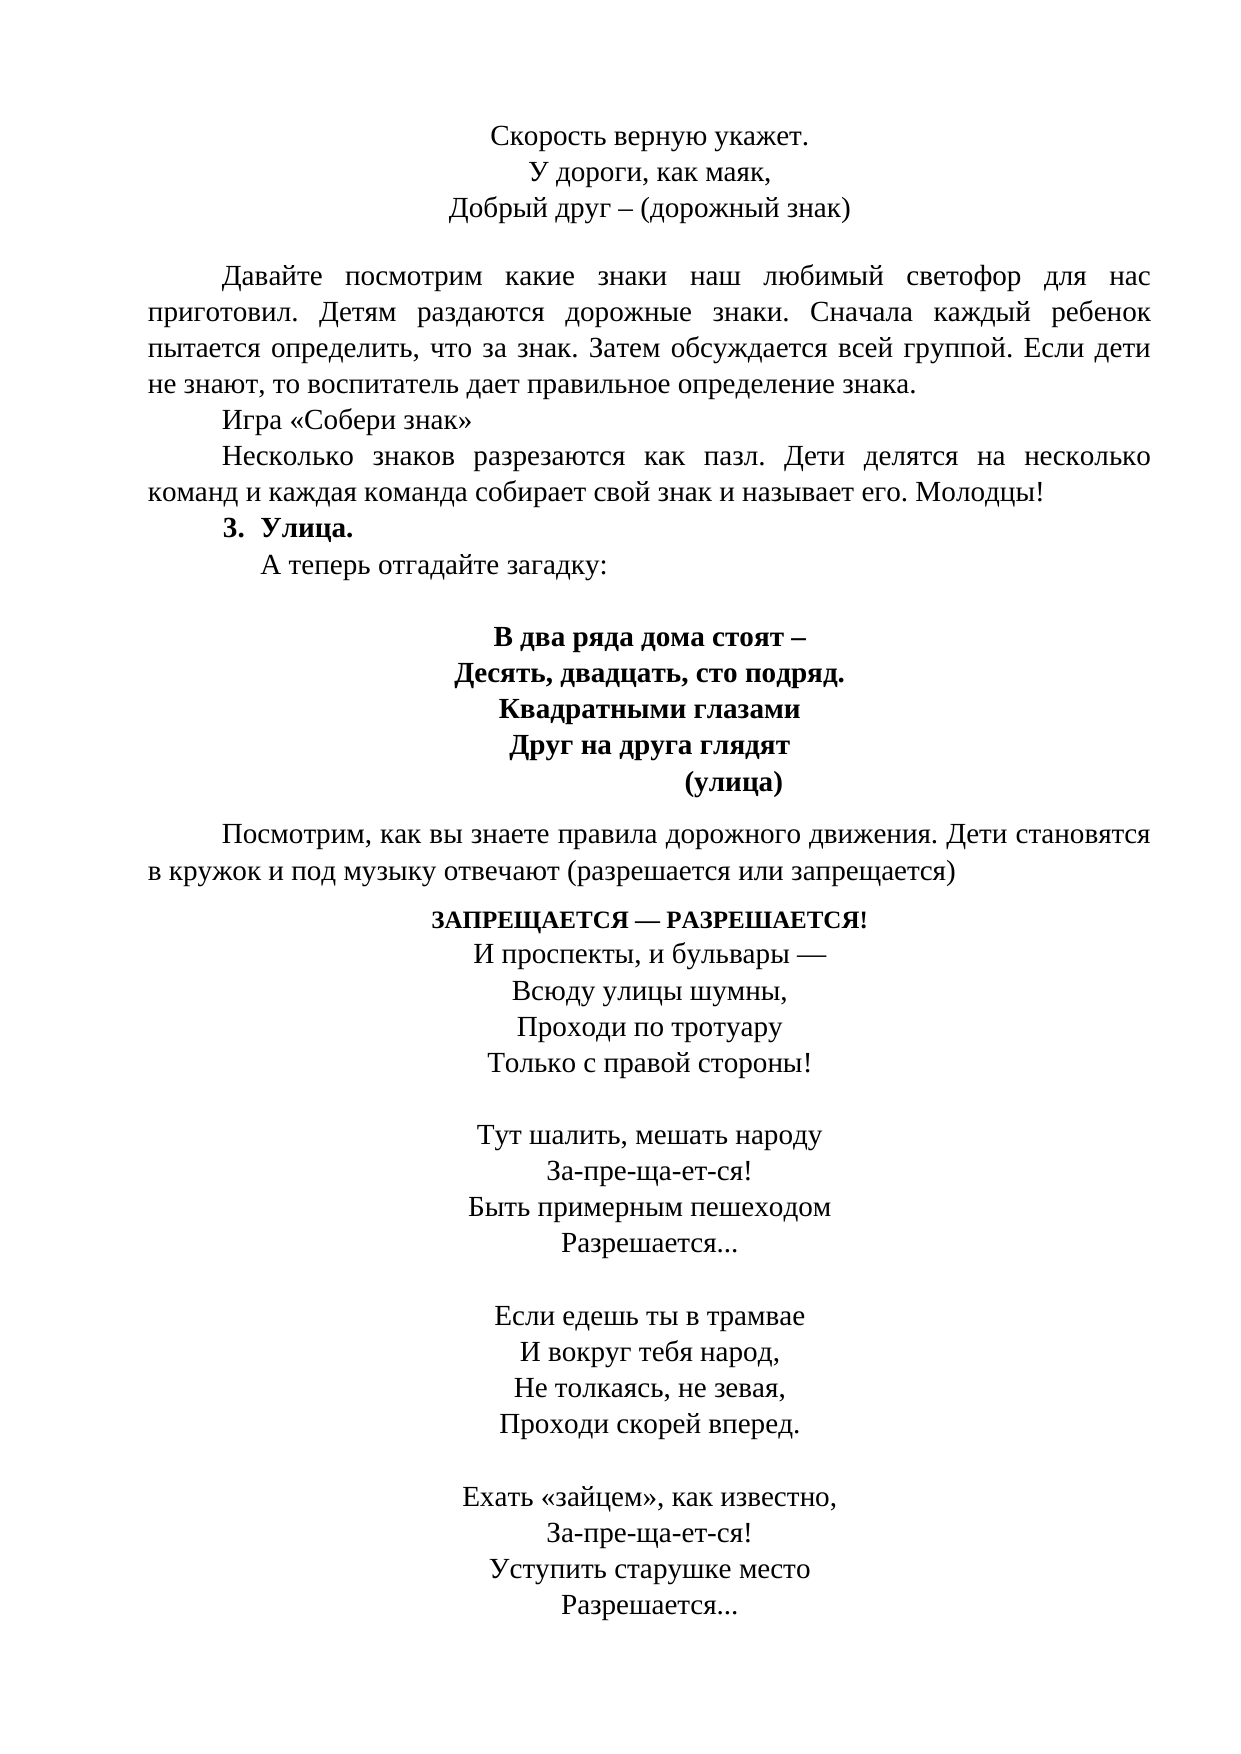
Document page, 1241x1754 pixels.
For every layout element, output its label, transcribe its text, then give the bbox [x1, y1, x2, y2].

list Давайте посмотрим какие знаки наш любимый светофор для нас приготовил. Детям раздаются дорожные знаки. Сначала каждый ребенок пытается определить, что за знак. Затем обсуждается всей группой. Если дети не знают, то воспитатель дает правильное определение знака. [148, 258, 1152, 399]
list Ехать «зайцем», как известно, [148, 1479, 1152, 1512]
list Несколько знаков разрезаются как пазл. Дети делятся на несколько команд и каждая команда собирает свой знак и называет его. Молодцы! [148, 438, 1152, 508]
list Если едешь ты в трамвае [148, 1298, 1152, 1331]
list Проходи по тротуару [148, 1009, 1152, 1042]
list А теперь отгадайте загадку: [260, 547, 1152, 580]
list Уступить старушке место [148, 1551, 1152, 1584]
list Всюду улицы шумны, [148, 973, 1152, 1006]
list Скорость верную укажет. [148, 118, 1152, 152]
list Тут шалить, мешать народу [148, 1117, 1152, 1151]
list И вокруг тебя народ, [148, 1334, 1152, 1368]
list В два ряда дома стоят – [148, 619, 1152, 653]
list Добрый друг – (дорожный знак) [148, 190, 1152, 224]
list Квадратными глазами [148, 691, 1152, 725]
list За-пре-ща-ет-ся! [148, 1153, 1152, 1187]
list (улица) [148, 764, 1152, 797]
list И проспекты, и бульвары — [148, 936, 1152, 970]
list Быть примерным пешеходом [148, 1189, 1152, 1223]
list Игра «Собери знак» [148, 402, 1152, 436]
list ЗАПРЕЩАЕТСЯ — РАЗРЕШАЕТСЯ! [148, 905, 1152, 934]
list За-пре-ща-ет-ся! [148, 1515, 1152, 1548]
list Друг на друга глядят [148, 727, 1152, 761]
list Десять, двадцать, сто подряд. [148, 655, 1152, 689]
list Не толкаясь, не зевая, [148, 1370, 1152, 1404]
list Проходи скорей вперед. [148, 1406, 1152, 1440]
list Только с правой стороны! [148, 1045, 1152, 1078]
list Разрешается... [148, 1226, 1152, 1259]
list У дороги, как маяк, [148, 154, 1152, 188]
list Разрешается... [148, 1587, 1152, 1621]
text Посмотрим, как вы знаете правила дорожного движения. Дети становятся в кружок и под музыку отвечают (разрешается или запрещается) [148, 816, 1152, 886]
list Улица. [223, 511, 1152, 544]
